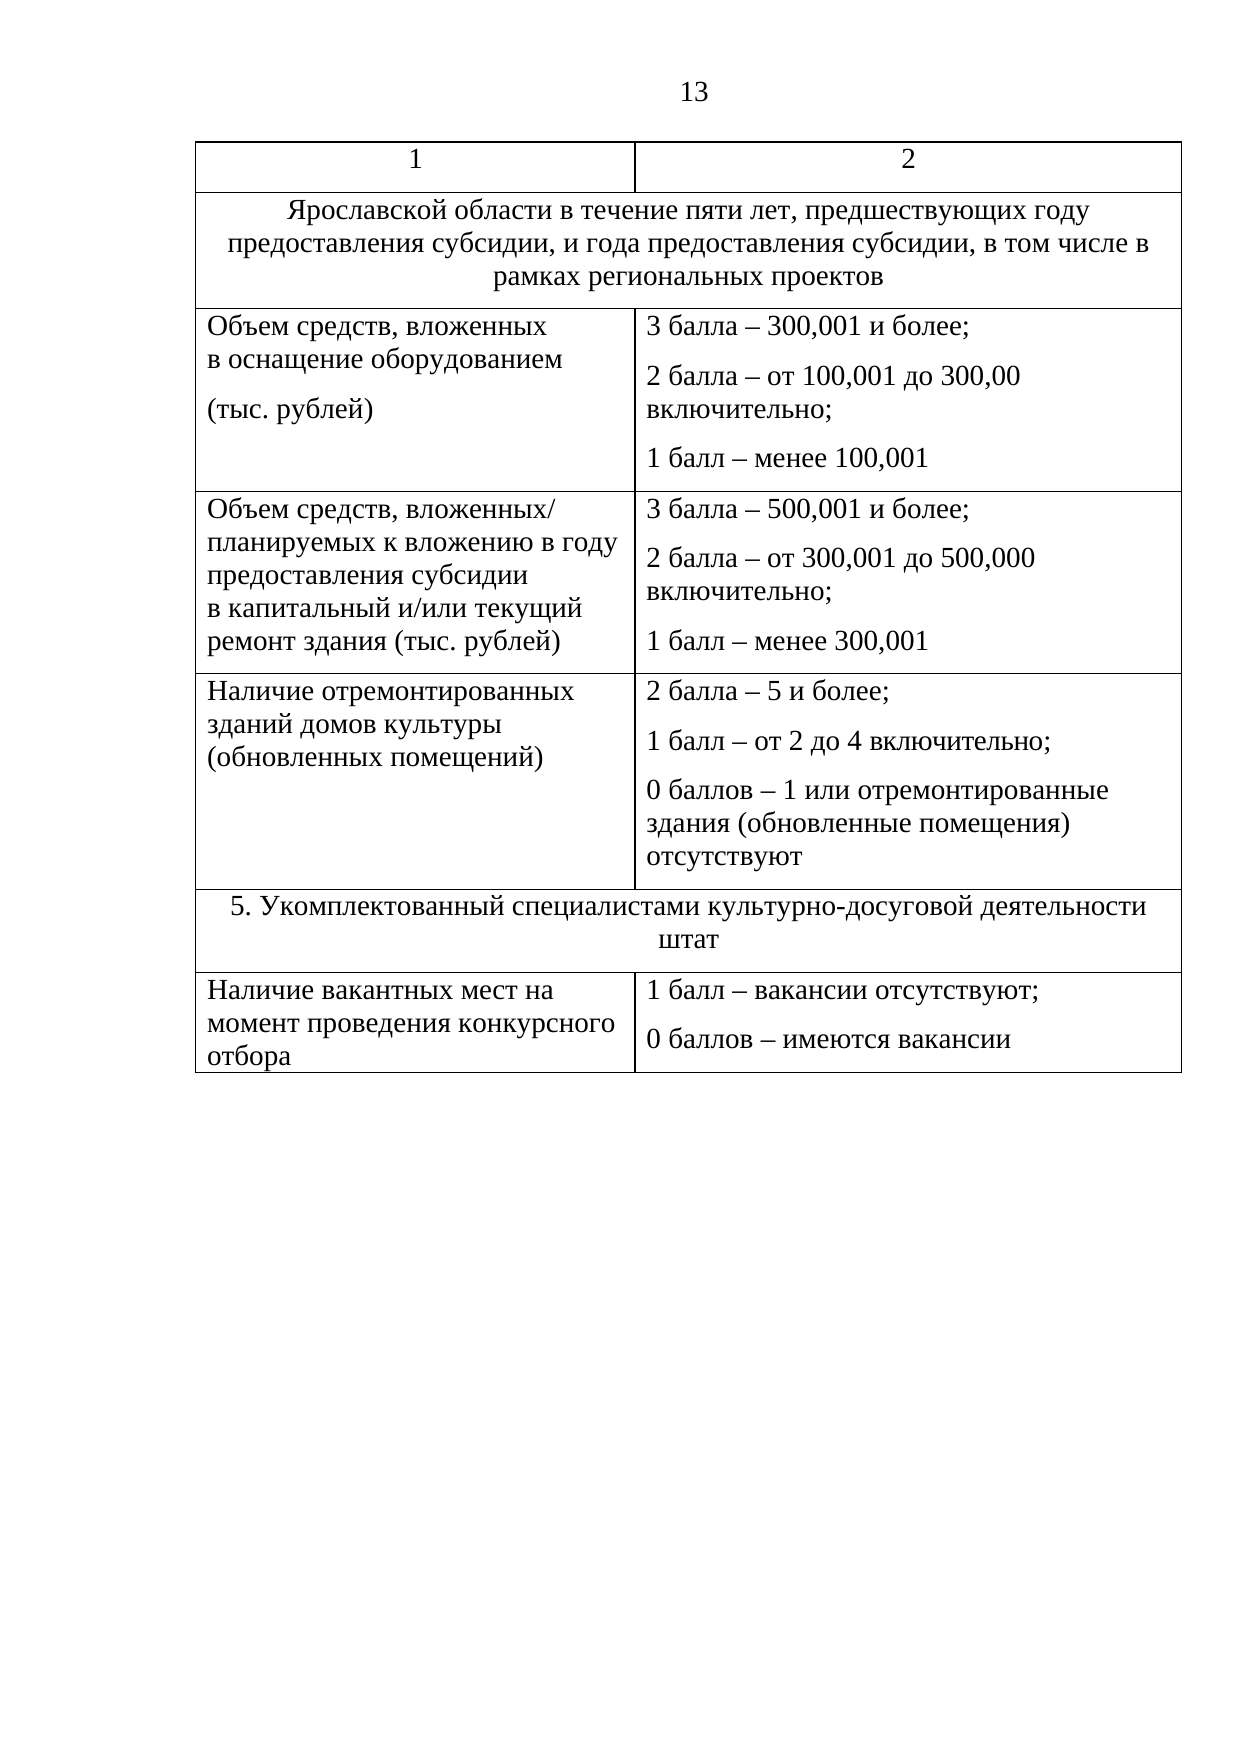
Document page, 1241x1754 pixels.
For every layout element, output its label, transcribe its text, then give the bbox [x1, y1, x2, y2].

table_header 1 [196, 143, 634, 192]
table_cell 1 балл – вакансии отсутствуют; 0 баллов – имеются вакансии [636, 973, 1181, 1072]
table_header 2 [636, 143, 1181, 192]
table_cell 3 балла – 300,001 и более; 2 балла – от 100,001 до 300,00 включительно; 1 балл – менее 100,001 [636, 309, 1181, 491]
table_cell Объем средств, вложенных/ планируемых к вложению в году предоставления субсидии в капитальный и/или текущий ремонт здания (тыс. рублей) [196, 492, 634, 673]
table_cell Наличие отремонтированных зданий домов культуры (обновленных помещений) [196, 674, 634, 888]
table_cell Наличие вакантных мест на момент проведения конкурсного отбора [196, 973, 634, 1072]
table_cell Объем средств, вложенных в оснащение оборудованием (тыс. рублей) [196, 309, 634, 491]
table_cell 2 балла – 5 и более; 1 балл – от 2 до 4 включительно; 0 баллов – 1 или отремонтированные здания (обновленные помещения) отсутствуют [636, 674, 1181, 888]
table_cell 5. Укомплектованный специалистами культурно-досуговой деятельности штат [196, 890, 1181, 972]
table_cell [196, 193, 1181, 308]
table_cell 3 балла – 500,001 и более; 2 балла – от 300,001 до 500,000 включительно; 1 балл – менее 300,001 [636, 492, 1181, 673]
